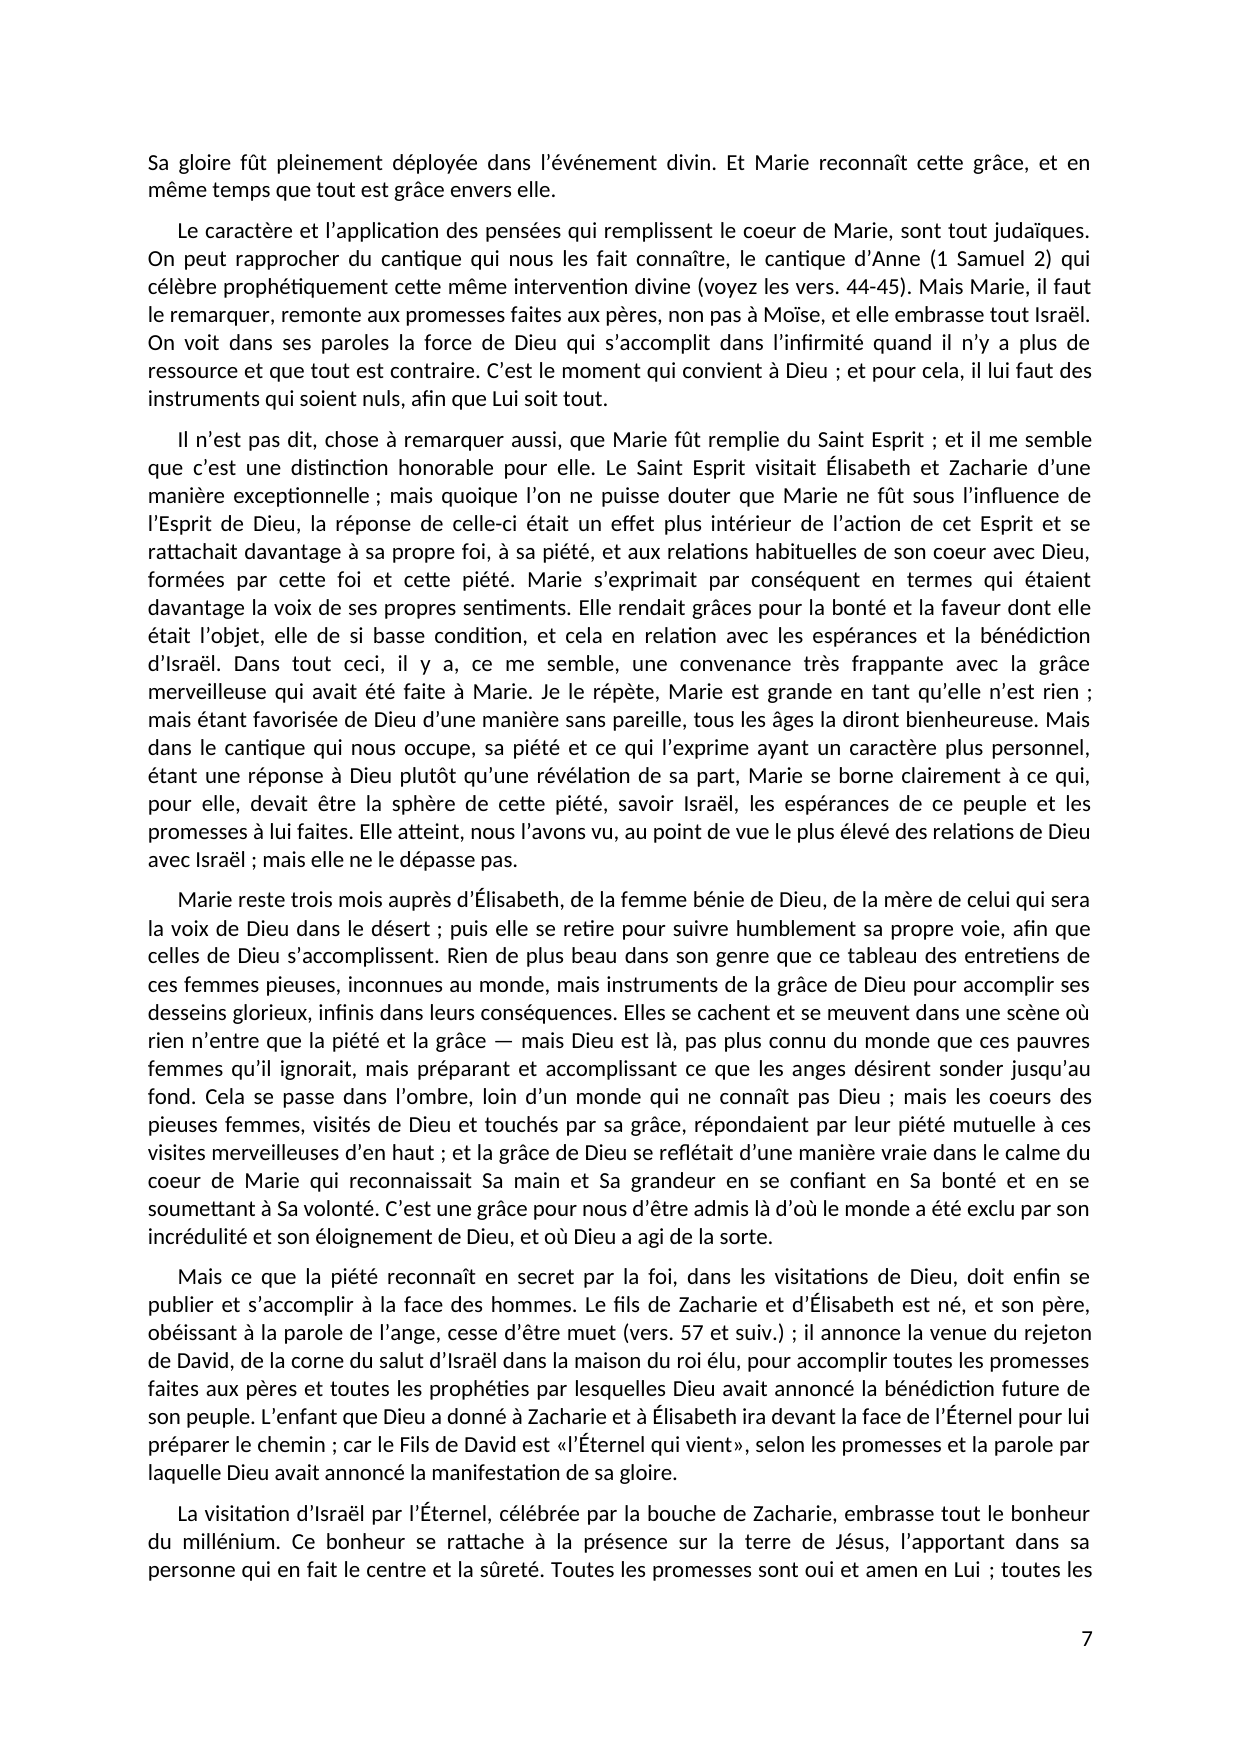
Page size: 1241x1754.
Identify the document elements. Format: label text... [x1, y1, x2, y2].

text Il n’est pas dit, chose à remarquer aussi, que Marie fût remplie du Saint Esprit ; et il me semble que c’est une distinction honorable pour elle. Le Saint Esprit visitait Élisabeth et Zacharie d’une manière exceptionnelle ; mais quoique l’on ne puisse douter que Marie ne fût sous l’influence de l’Esprit de Dieu, la réponse de celle-ci était un effet plus intérieur de l’action de cet Esprit et se rattachait davantage à sa propre foi, à sa piété, et aux relations habituelles de son coeur avec Dieu, formées par cette foi et cette piété. Marie s’exprimait par conséquent en termes qui étaient davantage la voix de ses propres sentiments. Elle rendait grâces pour la bonté et la faveur dont elle était l’objet, elle de si basse condition, et cela en relation avec les espérances et la bénédiction d’Israël. Dans tout ceci, il y a, ce me semble, une convenance très frappante avec la grâce merveilleuse qui avait été faite à Marie. Je le répète, Marie est grande en tant qu’elle n’est rien ; mais étant favorisée de Dieu d’une manière sans pareille, tous les âges la diront bienheureuse. Mais dans le cantique qui nous occupe, sa piété et ce qui l’exprime ayant un caractère plus personnel, étant une réponse à Dieu plutôt qu’une révélation de sa part, Marie se borne clairement à ce qui, pour elle, devait être la sphère de cette piété, savoir Israël, les espérances de ce peuple et les promesses à lui faites. Elle atteint, nous l’avons vu, au point de vue le plus élevé des relations de Dieu avec Israël ; mais elle ne le dépasse pas. [148, 425, 1093, 873]
text Le caractère et l’application des pensées qui remplissent le coeur de Marie, sont tout judaïques. On peut rapprocher du cantique qui nous les fait connaître, le cantique d’Anne (1 Samuel 2) qui célèbre prophétiquement cette même intervention divine (voyez les vers. 44-45). Mais Marie, il faut le remarquer, remonte aux promesses faites aux pères, non pas à Moïse, et elle embrasse tout Israël. On voit dans ses paroles la force de Dieu qui s’accomplit dans l’infirmité quand il n’y a plus de ressource et que tout est contraire. C’est le moment qui convient à Dieu ; et pour cela, il lui faut des instruments qui soient nuls, afin que Lui soit tout. [148, 216, 1093, 412]
text Marie reste trois mois auprès d’Élisabeth, de la femme bénie de Dieu, de la mère de celui qui sera la voix de Dieu dans le désert ; puis elle se retire pour suivre humblement sa propre voie, afin que celles de Dieu s’accomplissent. Rien de plus beau dans son genre que ce tableau des entretiens de ces femmes pieuses, inconnues au monde, mais instruments de la grâce de Dieu pour accomplir ses desseins glorieux, infinis dans leurs conséquences. Elles se cachent et se meuvent dans une scène où rien n’entre que la piété et la grâce — mais Dieu est là, pas plus connu du monde que ces pauvres femmes qu’il ignorait, mais préparant et accomplissant ce que les anges désirent sonder jusqu’au fond. Cela se passe dans l’ombre, loin d’un monde qui ne connaît pas Dieu ; mais les coeurs des pieuses femmes, visités de Dieu et touchés par sa grâce, répondaient par leur piété mutuelle à ces visites merveilleuses d’en haut ; et la grâce de Dieu se reflétait d’une manière vraie dans le calme du coeur de Marie qui reconnaissait Sa main et Sa grandeur en se confiant en Sa bonté et en se soumettant à Sa volonté. C’est une grâce pour nous d’être admis là d’où le monde a été exclu par son incrédulité et son éloignement de Dieu, et où Dieu a agi de la sorte. [148, 886, 1093, 1250]
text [148, 1499, 1093, 1583]
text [148, 148, 1093, 204]
text Mais ce que la piété reconnaît en secret par la foi, dans les visitations de Dieu, doit enfin se publier et s’accomplir à la face des hommes. Le fils de Zacharie et d’Élisabeth est né, et son père, obéissant à la parole de l’ange, cesse d’être muet (vers. 57 et suiv.) ; il annonce la venue du rejeton de David, de la corne du salut d’Israël dans la maison du roi élu, pour accomplir toutes les promesses faites aux pères et toutes les prophéties par lesquelles Dieu avait annoncé la bénédiction future de son peuple. L’enfant que Dieu a donné à Zacharie et à Élisabeth ira devant la face de l’Éternel pour lui préparer le chemin ; car le Fils de David est «l’Éternel qui vient», selon les promesses et la parole par laquelle Dieu avait annoncé la manifestation de sa gloire. [148, 1262, 1093, 1487]
